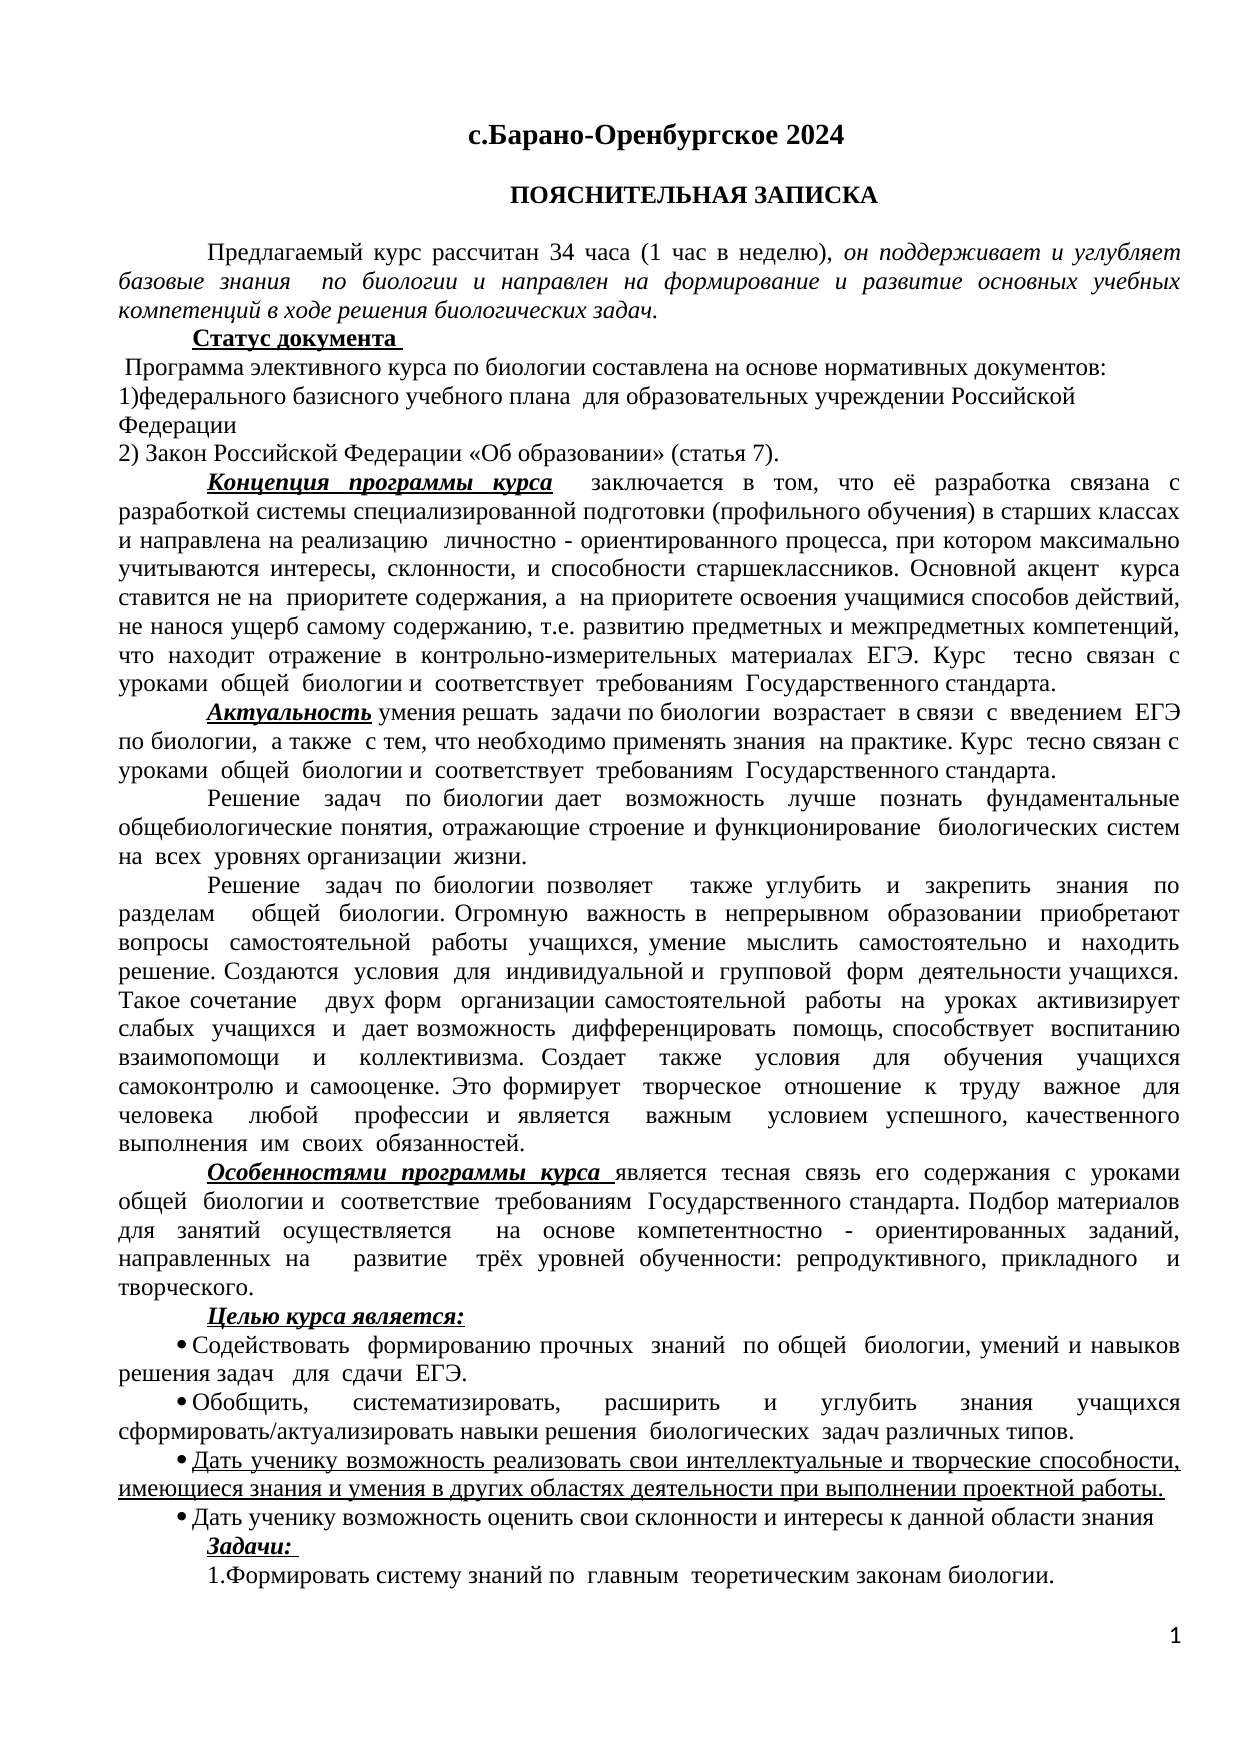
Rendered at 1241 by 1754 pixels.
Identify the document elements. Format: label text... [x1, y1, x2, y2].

text Особенностями программы курса является тесная связь его содержания с уроками общей биологии и соответствие требованиям Государственного стандарта. Подбор материалов для занятий осуществляется на основе компетентностно - ориентированных заданий, направленных на развитие трёх уровней обученности: репродуктивного, прикладного и творческого. [118, 1157, 1181, 1301]
text Программа элективного курса по биологии составлена на основе нормативных документов: [118, 352, 1181, 381]
text 1)федерального базисного учебного плана для образовательных учреждении Российской Федерации [118, 381, 1181, 438]
text ПОЯСНИТЕЛЬНАЯ ЗАПИСКА [118, 180, 1181, 208]
text Задачи: [118, 1531, 1181, 1560]
text с.Барано-Оренбургское 2024 [131, 117, 1181, 151]
text Статус документа [118, 323, 1181, 352]
text Решение задач по биологии дает возможность лучше познать фундаментальные общебиологические понятия, отражающие строение и функционирование биологических систем на всех уровнях организации жизни. [118, 783, 1181, 870]
list Содействовать формированию прочных знаний по общей биологии, умений и навыков решения задач для сдачи ЕГЭ. [118, 1330, 1181, 1387]
text Решение задач по биологии позволяет также углубить и закрепить знания по разделам общей биологии. Огромную важность в непрерывном образовании приобретают вопросы самостоятельной работы учащихся, умение мыслить самостоятельно и находить решение. Создаются условия для индивидуальной и групповой форм деятельности учащихся. Такое сочетание двух форм организации самостоятельной работы на уроках активизирует слабых учащихся и дает возможность дифференцировать помощь, способствует воспитанию взаимопомощи и коллективизма. Создает также условия для обучения учащихся самоконтролю и самооценке. Это формирует творческое отношение к труду важное для человека любой профессии и является важным условием успешного, качественного выполнения им своих обязанностей. [118, 870, 1181, 1157]
list Дать ученику возможность оценить свои склонности и интересы к данной области знания [118, 1502, 1181, 1531]
list Обобщить, систематизировать, расширить и углубить знания учащихся сформировать/актуализировать навыки решения биологических задач различных типов. [118, 1387, 1181, 1445]
text 2) Закон Российской Федерации «Об образовании» (статья 7). [118, 438, 1181, 467]
text Концепция программы курса заключается в том, что её разработка связана с разработкой системы специализированной подготовки (профильного обучения) в старших классах и направлена на реализацию личностно - ориентированного процесса, при котором максимально учитываются интересы, склонности, и способности старшеклассников. Основной акцент курса ставится не на приоритете содержания, а на приоритете освоения учащимися способов действий, не нанося ущерб самому содержанию, т.е. развитию предметных и межпредметных компетенций, что находит отражение в контрольно-измерительных материалах ЕГЭ. Курс тесно связан с уроками общей биологии и соответствует требованиям Государственного стандарта. [118, 467, 1181, 697]
text Актуальность умения решать задачи по биологии возрастает в связи с введением ЕГЭ по биологии, а также с тем, что необходимо применять знания на практике. Курс тесно связан с уроками общей биологии и соответствует требованиям Государственного стандарта. [118, 697, 1181, 783]
text Целью курса является: [118, 1301, 1181, 1330]
text 1.Формировать систему знаний по главным теоретическим законам биологии. [118, 1560, 1181, 1588]
text Предлагаемый курс рассчитан 34 часа (1 час в неделю), он поддерживает и углубляет базовые знания по биологии и направлен на формирование и развитие основных учебных компетенций в ходе решения биологических задач. [118, 237, 1181, 323]
list Дать ученику возможность реализовать свои интеллектуальные и творческие способности, имеющиеся знания и умения в других областях деятельности при выполнении проектной работы. [118, 1445, 1181, 1502]
